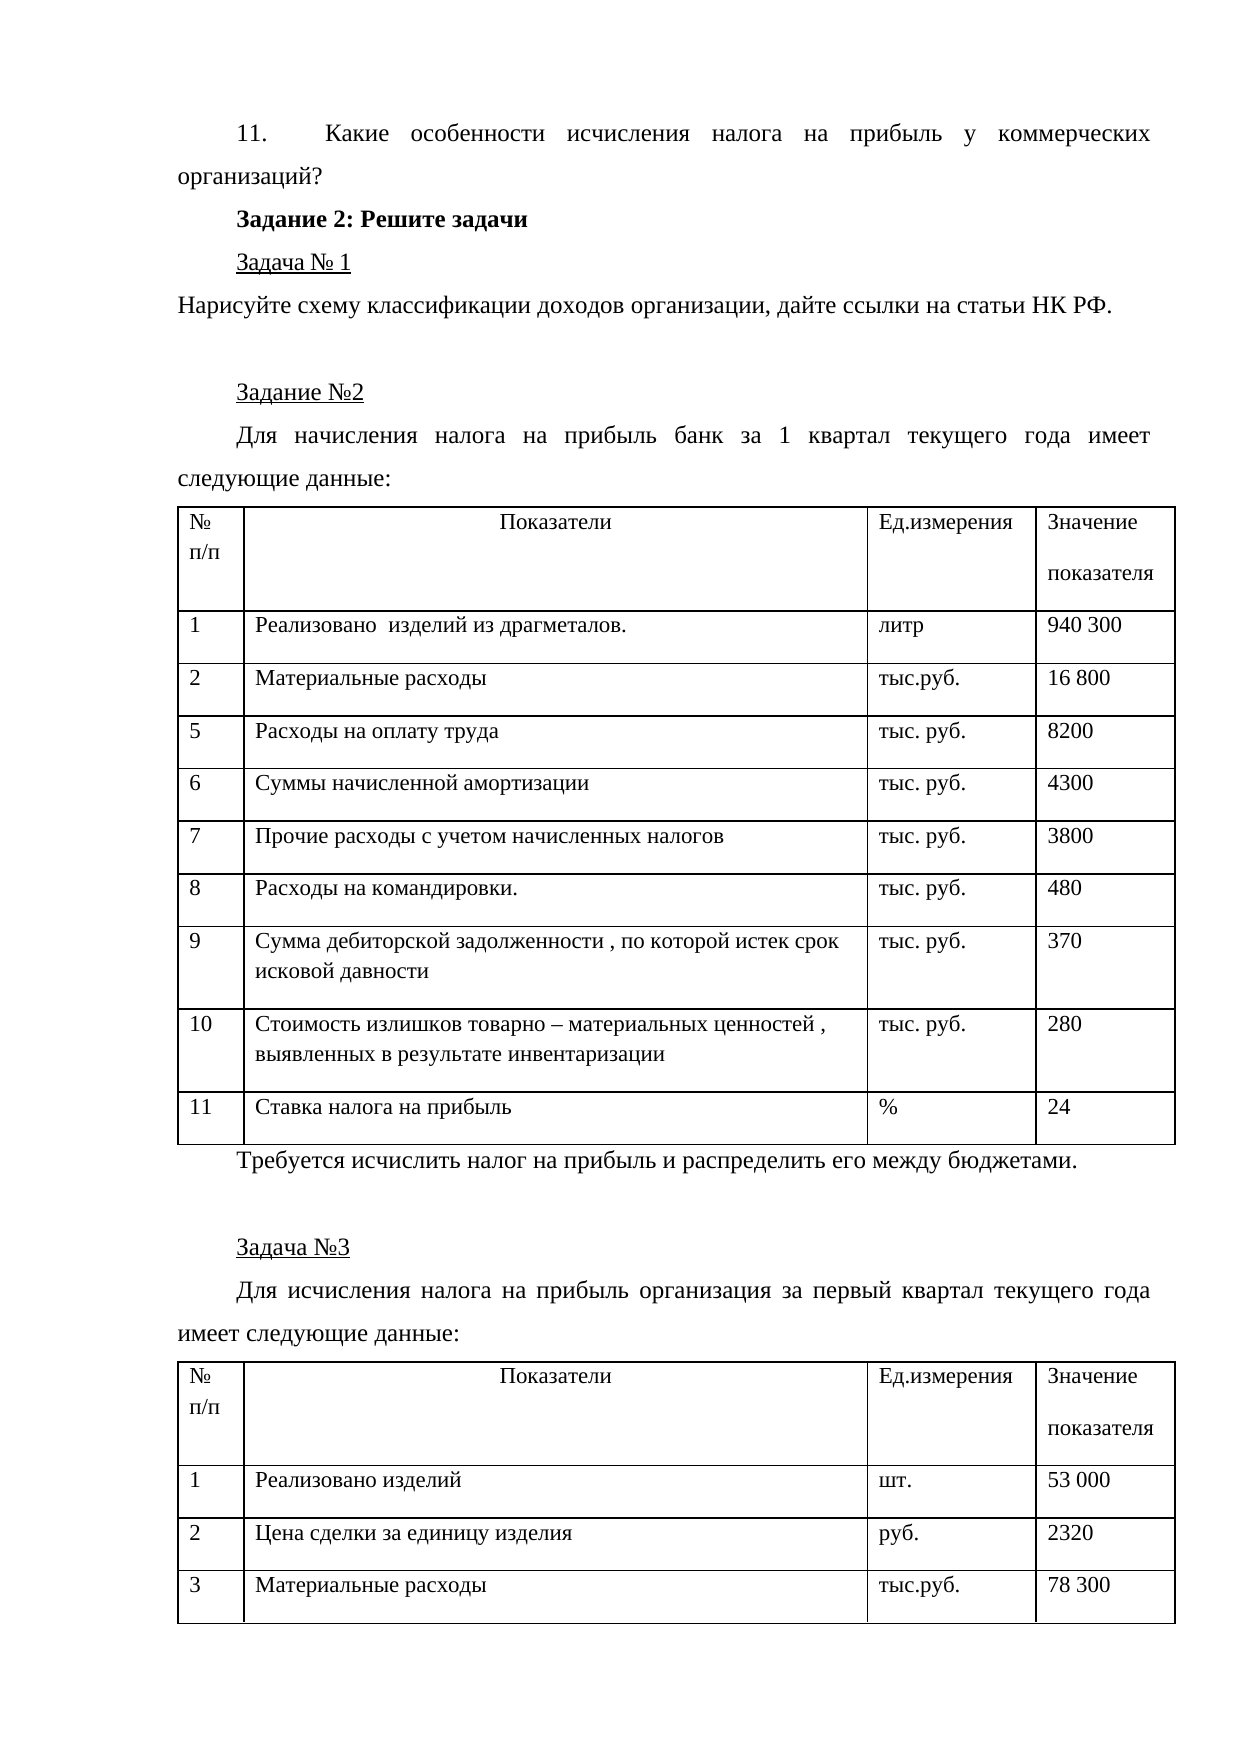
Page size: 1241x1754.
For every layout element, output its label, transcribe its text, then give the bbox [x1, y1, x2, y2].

table_cell тыс. руб. [868, 717, 1035, 768]
table_cell 8 [179, 875, 243, 926]
list Какие особенности исчисления налога на прибыль у коммерческих организаций? [177, 118, 1152, 190]
table_cell тыс.руб. [868, 664, 1035, 715]
table_cell 11 [179, 1093, 243, 1144]
table_cell 8200 [1037, 717, 1174, 768]
table_cell 78 300 [1037, 1571, 1174, 1622]
table_cell Цена сделки за единицу изделия [245, 1519, 867, 1570]
table_cell 2 [179, 664, 243, 715]
table_cell 2 [179, 1519, 243, 1570]
text Для исчисления налога на прибыль организация за первый квартал текущего года имеет следующие данные: [177, 1275, 1152, 1347]
table_cell 16 800 [1037, 664, 1174, 715]
table_cell 5 [179, 717, 243, 768]
table_header Ед.измерения [868, 1363, 1035, 1464]
table_cell 9 [179, 927, 243, 1008]
text Задание 2: Решите задачи [177, 204, 1152, 233]
table_cell шт. [868, 1466, 1035, 1517]
table_header Значение показателя [1037, 1363, 1174, 1464]
table_cell Сумма дебиторской задолженности , по которой истек срок исковой давности [245, 927, 867, 1008]
text Требуется исчислить налог на прибыль и распределить его между бюджетами. [177, 1145, 1152, 1174]
table_header Показатели [245, 1363, 867, 1464]
table_cell 2320 [1037, 1519, 1174, 1570]
table_cell тыс. руб. [868, 769, 1035, 820]
table_cell Расходы на оплату труда [245, 717, 867, 768]
table_cell 1 [179, 612, 243, 662]
text Задание №2 [177, 377, 1152, 406]
table_cell Реализовано изделий из драгметалов. [245, 612, 867, 662]
table_cell Расходы на командировки. [245, 875, 867, 926]
table_cell 24 [1037, 1093, 1174, 1144]
text Для начисления налога на прибыль банк за 1 квартал текущего года имеет следующие данные: [177, 420, 1152, 492]
table_cell тыс. руб. [868, 927, 1035, 1008]
table_header Ед.измерения [868, 508, 1035, 610]
table_cell Суммы начисленной амортизации [245, 769, 867, 820]
table_cell 480 [1037, 875, 1174, 926]
table_header № п/п [179, 508, 243, 610]
table_cell 940 300 [1037, 612, 1174, 662]
table_cell Реализовано изделий [245, 1466, 867, 1517]
table_header Показатели [245, 508, 867, 610]
table_header № п/п [179, 1363, 243, 1464]
table_cell 6 [179, 769, 243, 820]
table_cell 370 [1037, 927, 1174, 1008]
table_cell Прочие расходы с учетом начисленных налогов [245, 822, 867, 873]
table_header Значение показателя [1037, 508, 1174, 610]
table_cell 53 000 [1037, 1466, 1174, 1517]
table_cell тыс. руб. [868, 822, 1035, 873]
table_cell 10 [179, 1010, 243, 1091]
table_cell % [868, 1093, 1035, 1144]
table_cell 1 [179, 1466, 243, 1517]
table_cell тыс.руб. [868, 1571, 1035, 1622]
text Нарисуйте схему классификации доходов организации, дайте ссылки на статьи НК РФ. [177, 291, 1152, 319]
table_cell Стоимость излишков товарно – материальных ценностей , выявленных в результате инвентаризации [245, 1010, 867, 1091]
text Задача № 1 [177, 247, 1152, 276]
table_cell 4300 [1037, 769, 1174, 820]
table_cell руб. [868, 1519, 1035, 1570]
table_cell 3800 [1037, 822, 1174, 873]
table_cell литр [868, 612, 1035, 662]
table_cell 7 [179, 822, 243, 873]
text Задача №3 [177, 1232, 1152, 1260]
table_cell Ставка налога на прибыль [245, 1093, 867, 1144]
table_cell тыс. руб. [868, 875, 1035, 926]
table_cell 280 [1037, 1010, 1174, 1091]
table_cell Материальные расходы [245, 664, 867, 715]
table_cell Материальные расходы [245, 1571, 867, 1622]
table_cell 3 [179, 1571, 243, 1622]
table_cell тыс. руб. [868, 1010, 1035, 1091]
